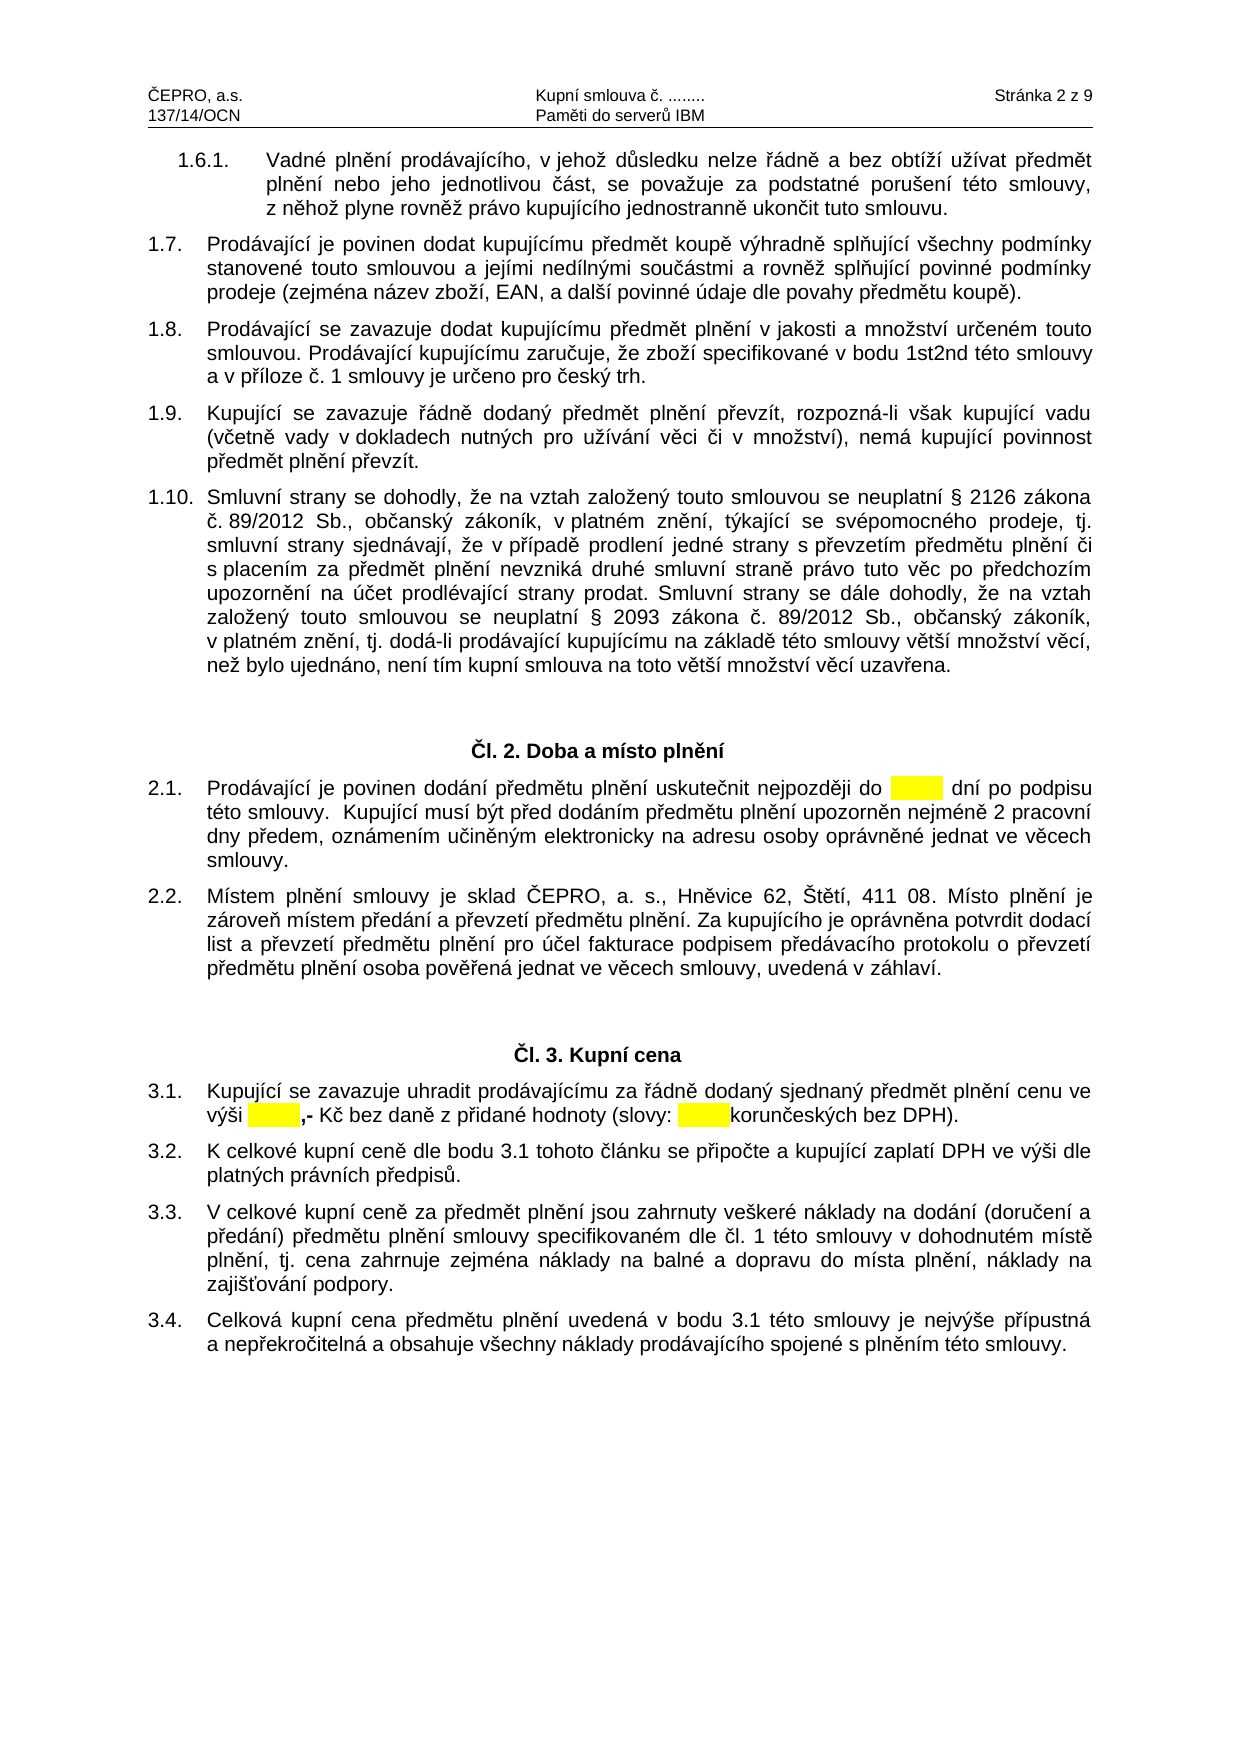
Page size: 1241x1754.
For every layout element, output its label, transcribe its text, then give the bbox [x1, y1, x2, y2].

text V celkové kupní ceně za předmět plnění jsou zahrnuty veškeré náklady na dodání (doručení a předání) předmětu plnění smlouvy specifikovaném dle čl. 1 této smlouvy v dohodnutém místě plnění, tj. cena zahrnuje zejména náklady na balné a dopravu do místa plnění, náklady na zajišťování podpory. [148, 1200, 1093, 1296]
text Místem plnění smlouvy je sklad ČEPRO, a. s., Hněvice 62, Štětí, 411 08. Místo plnění je zároveň místem předání a převzetí předmětu plnění. Za kupujícího je oprávněna potvrdit dodací list a převzetí předmětu plnění pro účel fakturace podpisem předávacího protokolu o převzetí předmětu plnění osoba pověřená jednat ve věcech smlouvy, uvedená v záhlaví. [148, 884, 1093, 980]
text Vadné plnění prodávajícího, v jehož důsledku nelze řádně a bez obtíží užívat předmět plnění nebo jeho jednotlivou část, se považuje za podstatné porušení této smlouvy, z něhož plyne rovněž právo kupujícího jednostranně ukončit tuto smlouvu. [177, 148, 1093, 219]
text Prodávající je povinen dodání předmětu plnění uskutečnit nejpozději do dní po podpisu této smlouvy. Kupující musí být před dodáním předmětu plnění upozorněn nejméně 2 pracovní dny předem, oznámením učiněným elektronicky na adresu osoby oprávněné jednat ve věcech smlouvy. [148, 776, 1093, 872]
text Prodávající se zavazuje dodat kupujícímu předmět plnění v jakosti a množství určeném touto smlouvou. Prodávající kupujícímu zaručuje, že zboží specifikované v bodu 1.2 této smlouvy a v příloze č. 1 smlouvy je určeno pro český trh. [148, 316, 1093, 388]
text Kupní cena [102, 1042, 1093, 1066]
text Doba a místo plnění [102, 739, 1093, 763]
text K celkové kupní ceně dle bodu 3.1 tohoto článku se připočte a kupující zaplatí DPH ve výši dle platných právních předpisů. [148, 1139, 1093, 1187]
text Prodávající je povinen dodat kupujícímu předmět koupě výhradně splňující všechny podmínky stanovené touto smlouvou a jejími nedílnými součástmi a rovněž splňující povinné podmínky prodeje (zejména název zboží, EAN, a další povinné údaje dle povahy předmětu koupě). [148, 232, 1093, 304]
text Kupující se zavazuje uhradit prodávajícímu za řádně dodaný sjednaný předmět plnění cenu ve výši ,- Kč bez daně z přidané hodnoty (slovy: korunčeských bez DPH). [148, 1079, 1093, 1127]
text Kupující se zavazuje řádně dodaný předmět plnění převzít, rozpozná-li však kupující vadu (včetně vady v dokladech nutných pro užívání věci či v množství), nemá kupující povinnost předmět plnění převzít. [148, 401, 1093, 473]
text Smluvní strany se dohodly, že na vztah založený touto smlouvou se neuplatní § 2126 zákona č. 89/2012 Sb., občanský zákoník, v platném znění, týkající se svépomocného prodeje, tj. smluvní strany sjednávají, že v případě prodlení jedné strany s převzetím předmětu plnění či s placením za předmět plnění nevzniká druhé smluvní straně právo tuto věc po předchozím upozornění na účet prodlévající strany prodat. Smluvní strany se dále dohodly, že na vztah založený touto smlouvou se neuplatní § 2093 zákona č. 89/2012 Sb., občanský zákoník, v platném znění, tj. dodá-li prodávající kupujícímu na základě této smlouvy větší množství věcí, než bylo ujednáno, není tím kupní smlouva na toto větší množství věcí uzavřena. [148, 485, 1093, 677]
text Celková kupní cena předmětu plnění uvedená v bodu 3.1 této smlouvy je nejvýše přípustná a nepřekročitelná a obsahuje všechny náklady prodávajícího spojené s plněním této smlouvy. [148, 1308, 1093, 1356]
